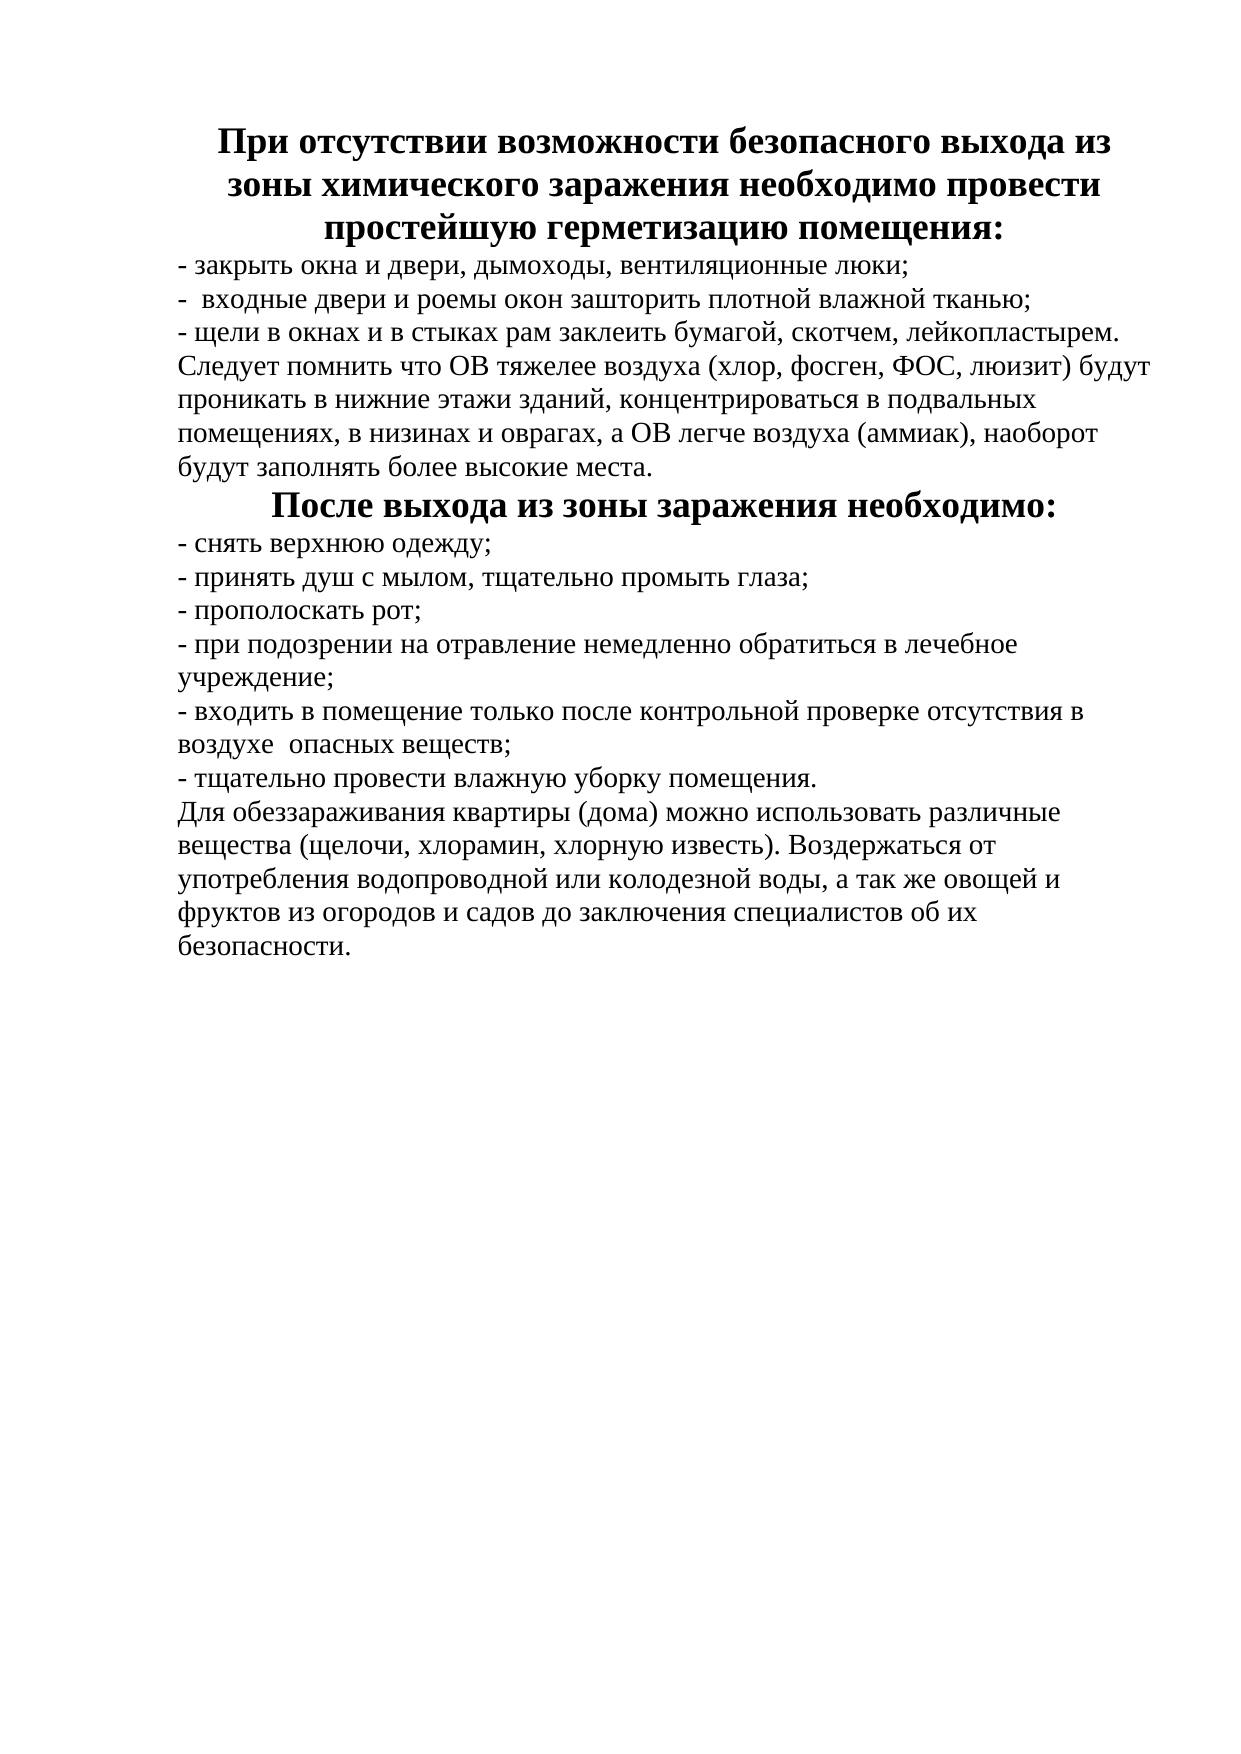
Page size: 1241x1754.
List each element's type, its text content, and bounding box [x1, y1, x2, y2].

text - прополоскать рот; [177, 592, 1152, 626]
text Для обеззараживания квартиры (дома) можно использовать различные вещества (щелочи, хлорамин, хлорную известь). Воздержаться от употребления водопроводной или колодезной воды, а так же овощей и фруктов из огородов и садов до заключения специалистов об их безопасности. [177, 794, 1152, 961]
text - тщательно провести влажную уборку помещения. [177, 760, 1152, 794]
text - принять душ с мылом, тщательно промыть глаза; [177, 559, 1152, 592]
text - входные двери и роемы окон зашторить плотной влажной тканью; [177, 281, 1152, 314]
text После выхода из зоны заражения необходимо: [177, 482, 1152, 525]
text - снять верхнюю одежду; [177, 525, 1152, 559]
text Следует помнить что ОВ тяжелее воздуха (хлор, фосген, ФОС, люизит) будут проникать в нижние этажи зданий, концентрироваться в подвальных помещениях, в низинах и оврагах, а ОВ легче воздуха (аммиак), наоборот будут заполнять более высокие места. [177, 348, 1152, 482]
text - закрыть окна и двери, дымоходы, вентиляционные люки; [177, 247, 1152, 281]
text - при подозрении на отравление немедленно обратиться в лечебное учреждение; [177, 626, 1152, 693]
text - щели в окнах и в стыках рам заклеить бумагой, скотчем, лейкопластырем. [177, 314, 1152, 348]
text - входить в помещение только после контрольной проверке отсутствия в воздухе опасных веществ; [177, 693, 1152, 760]
text При отсутствии возможности безопасного выхода из зоны химического заражения необходимо провести простейшую герметизацию помещения: [177, 118, 1152, 247]
